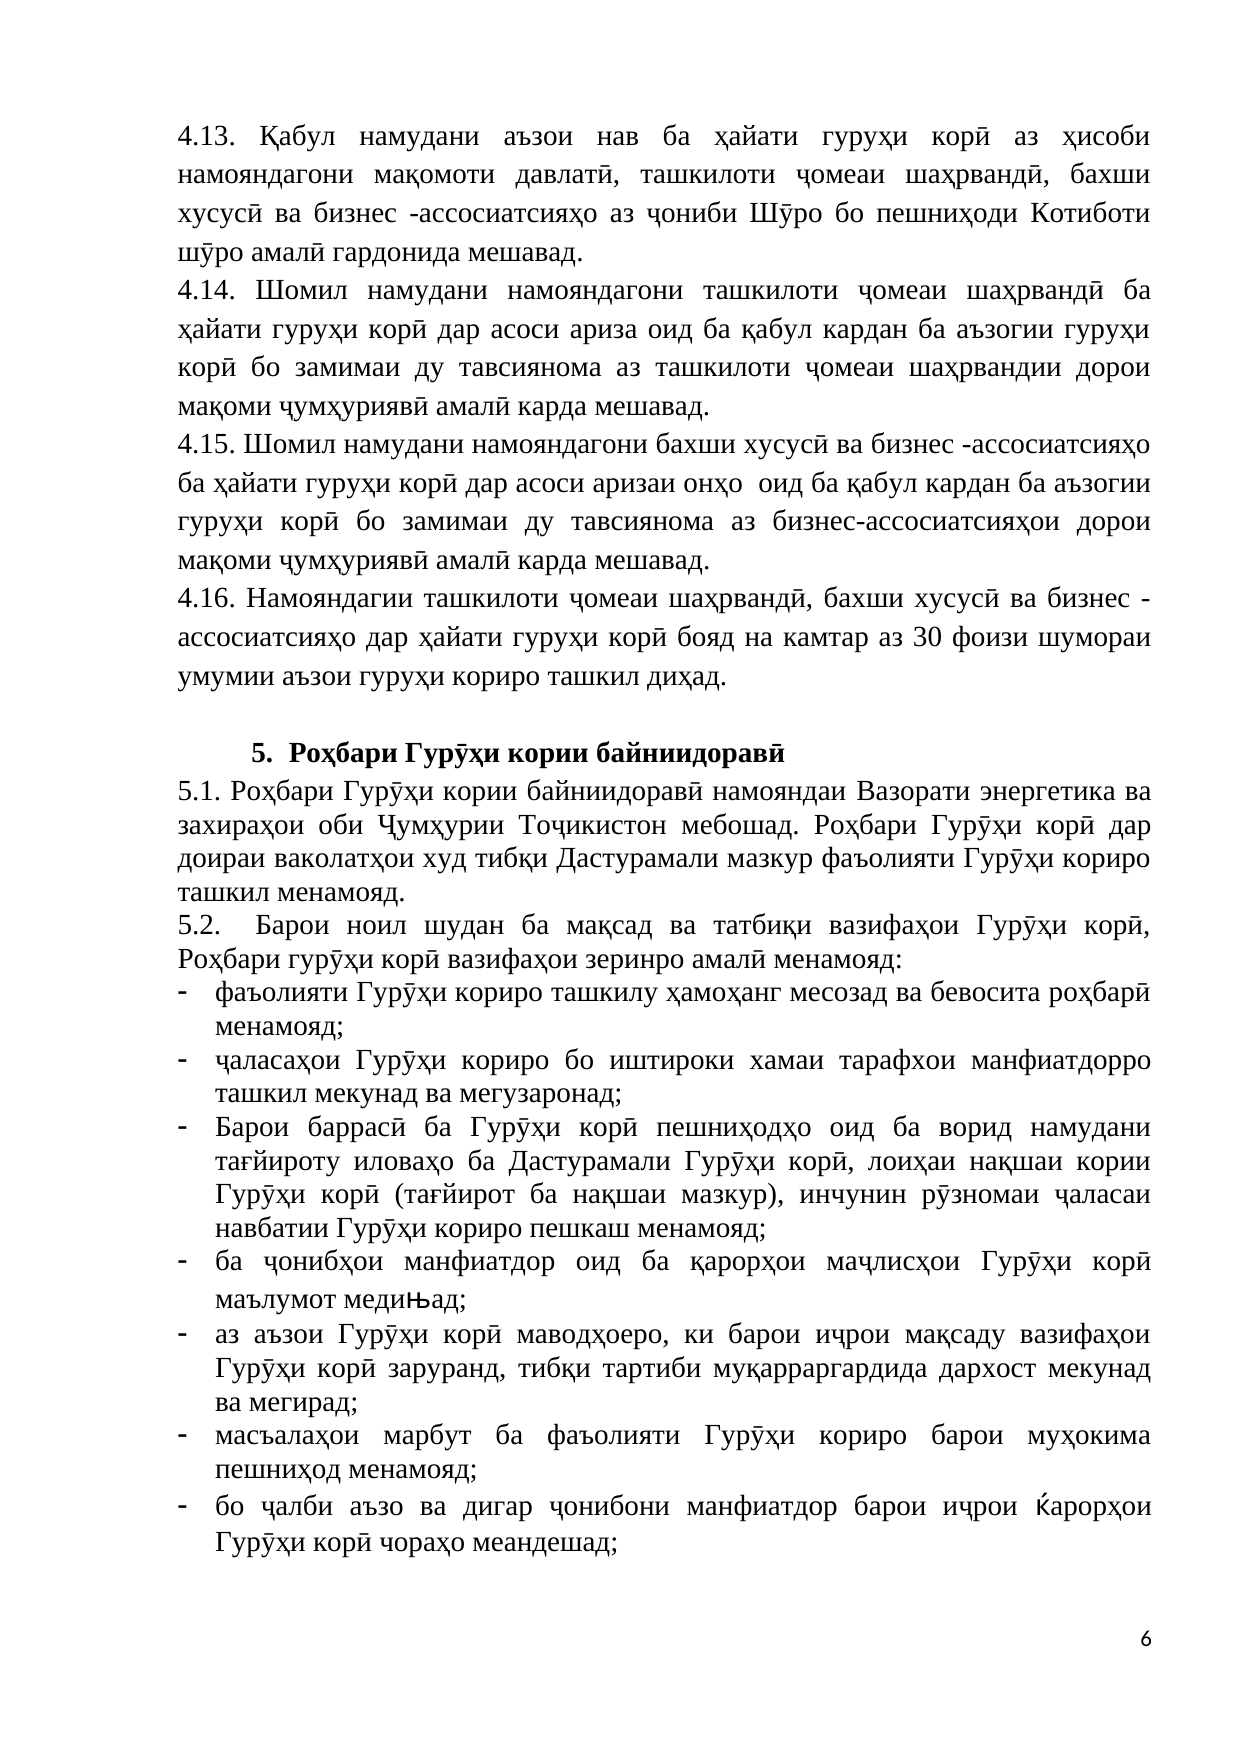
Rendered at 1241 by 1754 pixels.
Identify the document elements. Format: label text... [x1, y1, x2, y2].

text 5.2. Барои ноил шудан ба мақсад ва татбиқи вазифаҳои Гурӯҳи корӣ, Роҳбари гурӯҳи корӣ вазифаҳои зеринро амалӣ менамояд: [177, 907, 1152, 974]
list масъалаҳои марбут ба фаъолияти Гурӯҳи кориро барои муҳокима пешниҳод менамояд; [177, 1417, 1152, 1484]
list фаъолияти Гурӯҳи кориро ташкилу ҳамоҳанг месозад ва бевосита роҳбарӣ менамояд; [177, 974, 1152, 1042]
list 4.15. Шомил намудани намояндагони бахши хусусӣ ва бизнес -ассосиатсияҳо ба ҳайати гуруҳи корӣ дар асоси аризаи онҳо оид ба қабул кардан ба аъзогии гуруҳи корӣ бо замимаи ду тавсиянома аз бизнес-ассосиатсияҳои дорои мақоми ҷумҳуриявӣ амалӣ карда мешавад. [177, 426, 1152, 576]
list 4.14. Шомил намудани намояндагони ташкилоти ҷомеаи шаҳрвандӣ ба ҳайати гуруҳи корӣ дар асоси ариза оид ба қабул кардан ба аъзогии гуруҳи корӣ бо замимаи ду тавсиянома аз ташкилоти ҷомеаи шаҳрвандии дорои мақоми ҷумҳуриявӣ амалӣ карда мешавад. [177, 272, 1152, 421]
list 4.16. Намояндагии ташкилоти ҷомеаи шаҳрвандӣ, бахши хусусӣ ва бизнес -ассосиатсияҳо дар ҳайати гуруҳи корӣ бояд на камтар аз 30 фоизи шумораи умумии аъзои гуруҳи кориро ташкил диҳад. [177, 581, 1152, 691]
list бо ҷалби аъзо ва дигар ҷонибони манфиатдор барои иҷрои ќарорҳои Гурӯҳи корӣ чораҳо меандешад; [177, 1484, 1152, 1558]
list Роҳбари Гурӯҳи кории байниидоравӣ [251, 735, 1152, 768]
list 4.13. Қабул намудани аъзои нав ба ҳайати гуруҳи корӣ аз ҳисоби намояндагони мақомоти давлатӣ, ташкилоти ҷомеаи шаҳрвандӣ, бахши хусусӣ ва бизнес -ассосиатсияҳо аз ҷониби Шӯро бо пешниҳоди Котиботи шӯро амалӣ гардонида мешавад. [177, 118, 1152, 267]
list ҷаласаҳои Гурӯҳи кориро бо иштироки хамаи тарафхои манфиатдорро ташкил мекунад ва мегузаронад; [177, 1042, 1152, 1109]
list аз аъзои Гурӯҳи корӣ маводҳоеро, ки барои иҷрои мақсаду вазифаҳои Гурӯҳи корӣ заруранд, тибқи тартиби муқарраргардида дархост мекунад ва мегирад; [177, 1317, 1152, 1417]
list ба ҷонибҳои манфиатдор оид ба қарорҳои маҷлисҳои Гурӯҳи корӣ маълумот медињад; [177, 1243, 1152, 1317]
text 5.1. Роҳбари Гурӯҳи кории байниидоравӣ намояндаи Вазорати энергетика ва захираҳои оби Ҷумҳурии Тоҷикистон мебошад. Роҳбари Гурӯҳи корӣ дар доираи ваколатҳои худ тибқи Дастурамали мазкур фаъолияти Гурӯҳи кориро ташкил менамояд. [177, 773, 1152, 907]
list Барои баррасӣ ба Гурӯҳи корӣ пешниҳодҳо оид ба ворид намудани тағйироту иловаҳо ба Дастурамали Гурӯҳи корӣ, лоиҳаи нақшаи кории Гурӯҳи корӣ (тағйирот ба нақшаи мазкур), инчунин рӯзномаи ҷаласаи навбатии Гурӯҳи кориро пешкаш менамояд; [177, 1109, 1152, 1243]
